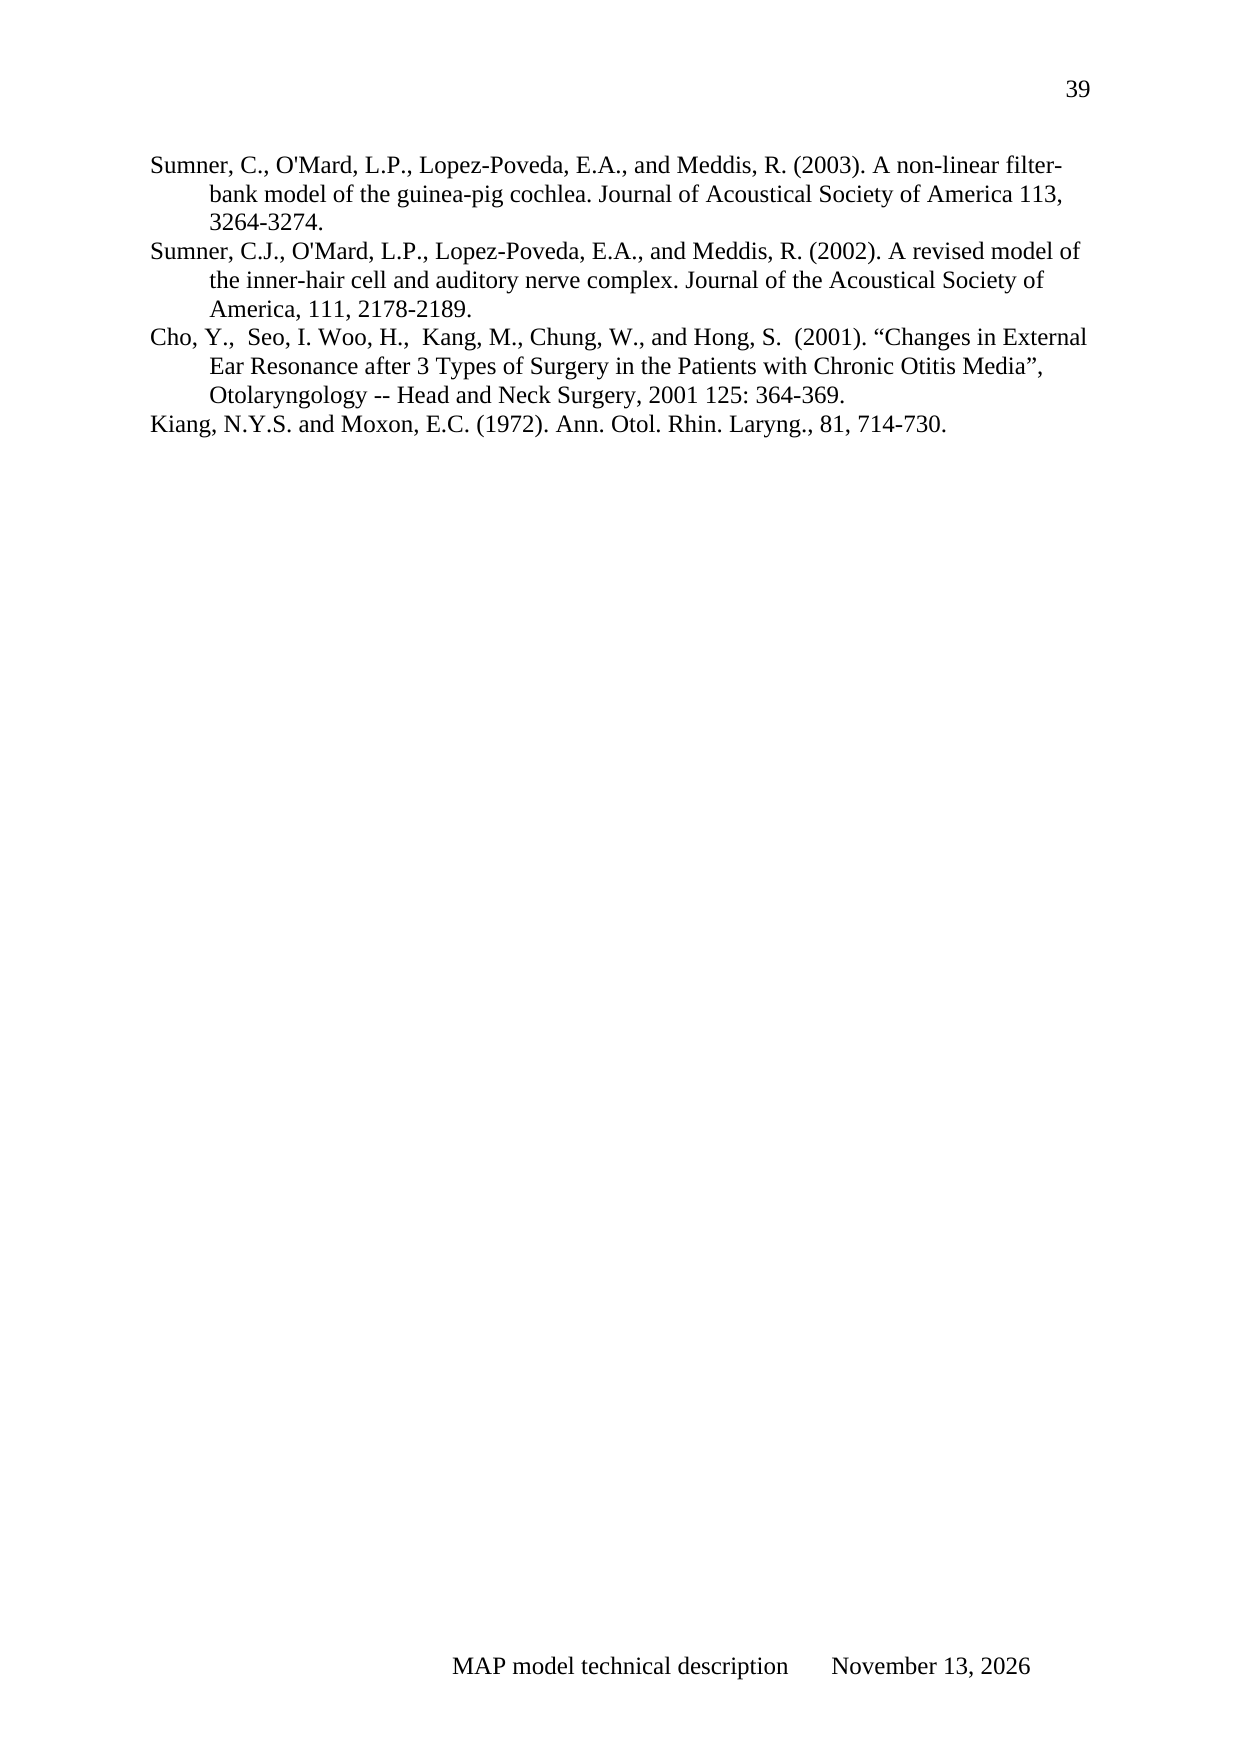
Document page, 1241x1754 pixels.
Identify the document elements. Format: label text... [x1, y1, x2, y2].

text Sumner, C., O'Mard, L.P., Lopez-Poveda, E.A., and Meddis, R. (2003). A non-linear filter-bank model of the guinea-pig cochlea. Journal of Acoustical Society of America 113, 3264-3274. [150, 150, 1090, 236]
text Sumner, C.J., O'Mard, L.P., Lopez-Poveda, E.A., and Meddis, R. (2002). A revised model of the inner-hair cell and auditory nerve complex. Journal of the Acoustical Society of America, 111, 2178-2189. [150, 236, 1090, 322]
text Cho, Y., Seo, I. Woo, H., Kang, M., Chung, W., and Hong, S. (2001). “Changes in External Ear Resonance after 3 Types of Surgery in the Patients with Chronic Otitis Media”, Otolaryngology -- Head and Neck Surgery, 2001 125: 364-369. [150, 322, 1090, 409]
text Kiang, N.Y.S. and Moxon, E.C. (1972). Ann. Otol. Rhin. Laryng., 81, 714-730. [150, 409, 1090, 437]
